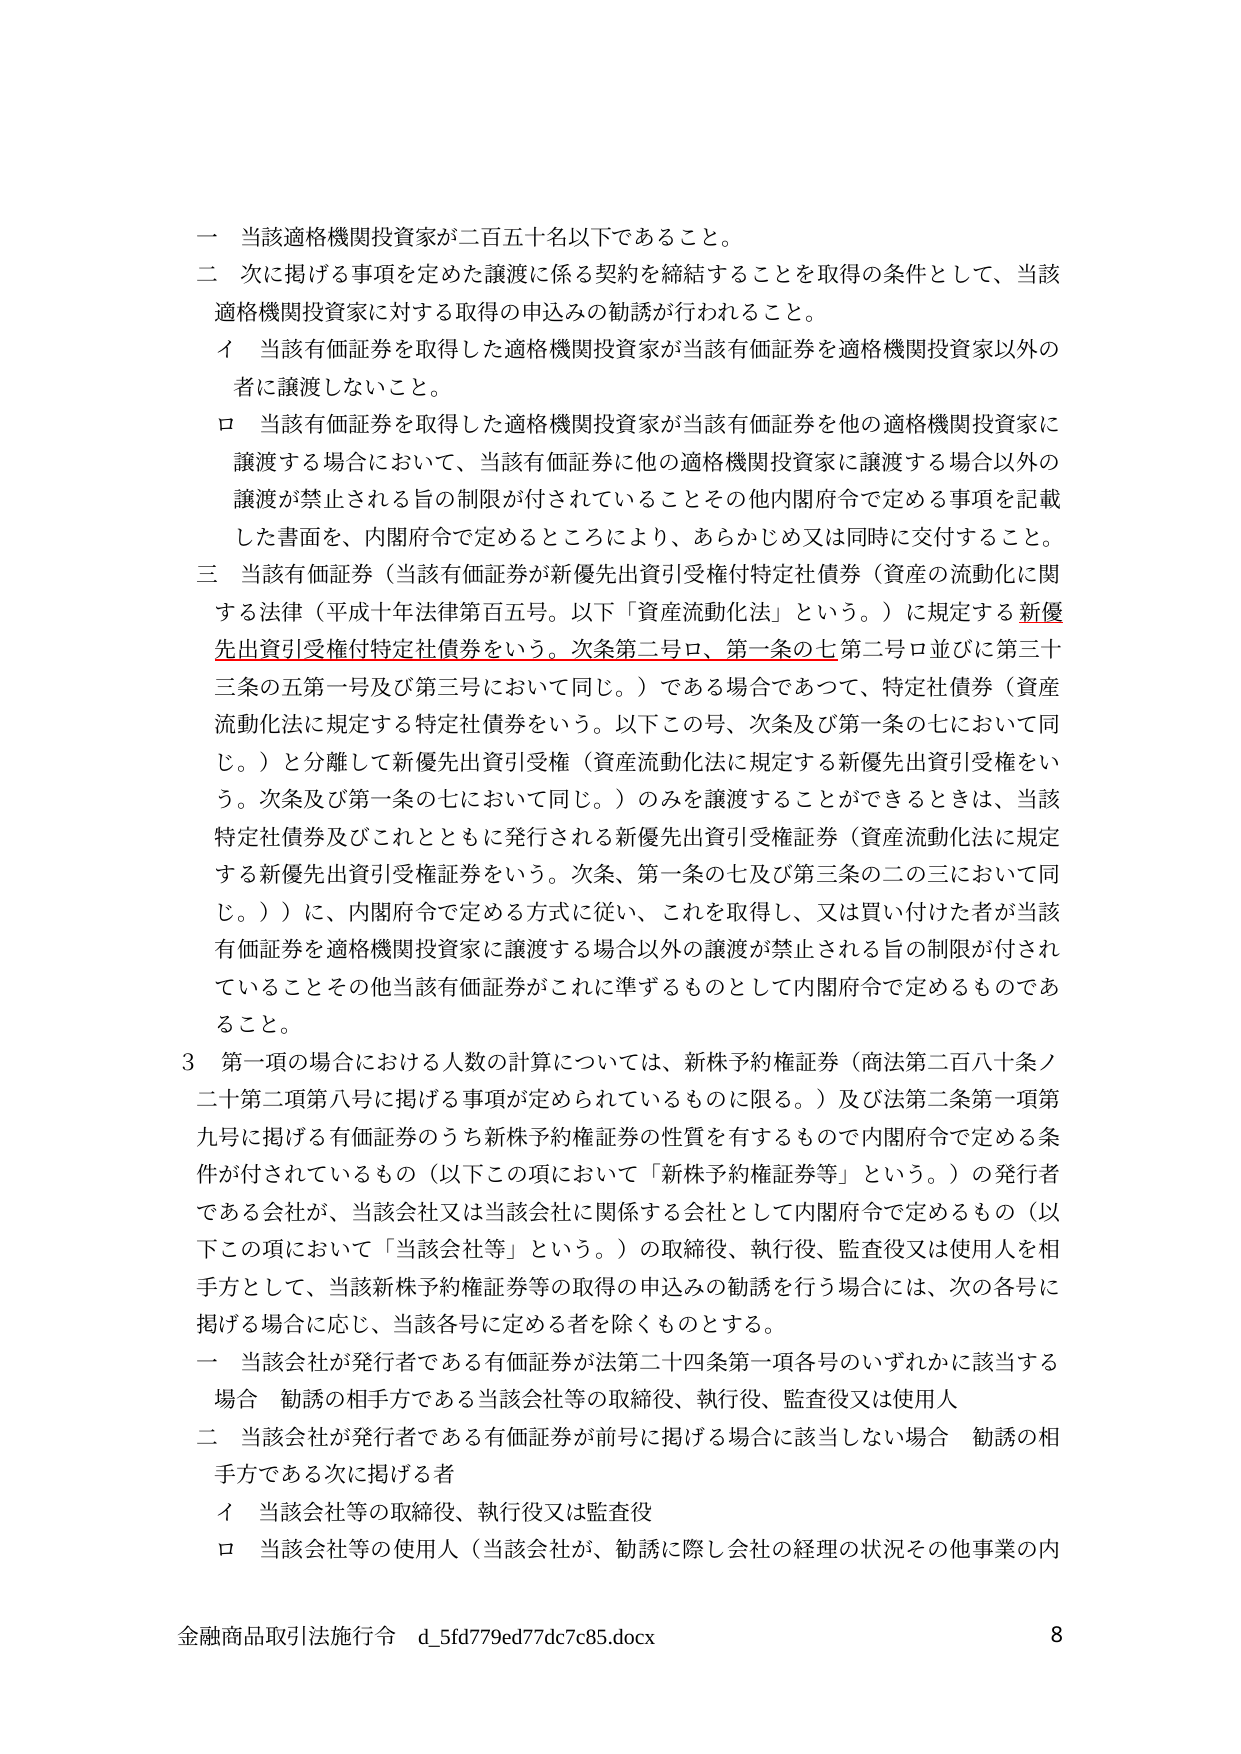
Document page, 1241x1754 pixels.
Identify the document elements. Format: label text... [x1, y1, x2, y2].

text イ 当該会社等の取締役、執行役又は監査役 [215, 1492, 1063, 1529]
text ３ 第一項の場合における人数の計算については、新株予約権証券（商法第二百八十条ノ二十第二項第八号に掲げる事項が定められているものに限る。）及び法第二条第一項第九号に掲げる有価証券のうち新株予約権証券の性質を有するもので内閣府令で定める条件が付されているもの（以下この項において「新株予約権証券等」という。）の発行者である会社が、当該会社又は当該会社に関係する会社として内閣府令で定めるもの（以下この項において「当該会社等」という。）の取締役、執行役、監査役又は使用人を相手方として、当該新株予約権証券等の取得の申込みの勧誘を行う場合には、次の各号に掲げる場合に応じ、当該各号に定める者を除くものとする。 [177, 1042, 1063, 1342]
text 一 当該適格機関投資家が二百五十名以下であること。 [196, 217, 1063, 254]
text 一 当該会社が発行者である有価証券が法第二十四条第一項各号のいずれかに該当する場合 勧誘の相手方である当該会社等の取締役、執行役、監査役又は使用人 [196, 1342, 1063, 1417]
text イ 当該有価証券を取得した適格機関投資家が当該有価証券を適格機関投資家以外の者に譲渡しないこと。 [215, 329, 1063, 404]
text ロ 当該有価証券を取得した適格機関投資家が当該有価証券を他の適格機関投資家に譲渡する場合において、当該有価証券に他の適格機関投資家に譲渡する場合以外の譲渡が禁止される旨の制限が付されていることその他内閣府令で定める事項を記載した書面を、内閣府令で定めるところにより、あらかじめ又は同時に交付すること。 [215, 404, 1063, 554]
text 三 当該有価証券（当該有価証券が新優先出資引受権付特定社債券（資産の流動化に関する法律（平成十年法律第百五号。以下「資産流動化法」という。）に規定する新優先出資引受権付特定社債券をいう。次条第二号ロ、第一条の七第二号ロ並びに第三十三条の五第一号及び第三号において同じ。）である場合であつて、特定社債券（資産流動化法に規定する特定社債券をいう。以下この号、次条及び第一条の七において同じ。）と分離して新優先出資引受権（資産流動化法に規定する新優先出資引受権をいう。次条及び第一条の七において同じ。）のみを譲渡することができるときは、当該特定社債券及びこれとともに発行される新優先出資引受権証券（資産流動化法に規定する新優先出資引受権証券をいう。次条、第一条の七及び第三条の二の三において同じ。））に、内閣府令で定める方式に従い、これを取得し、又は買い付けた者が当該有価証券を適格機関投資家に譲渡する場合以外の譲渡が禁止される旨の制限が付されていることその他当該有価証券がこれに準ずるものとして内閣府令で定めるものであること。 [196, 554, 1063, 1042]
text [215, 1529, 1063, 1567]
text 二 次に掲げる事項を定めた譲渡に係る契約を締結することを取得の条件として、当該適格機関投資家に対する取得の申込みの勧誘が行われること。 [196, 254, 1063, 329]
text 二 当該会社が発行者である有価証券が前号に掲げる場合に該当しない場合 勧誘の相手方である次に掲げる者 [196, 1417, 1063, 1492]
